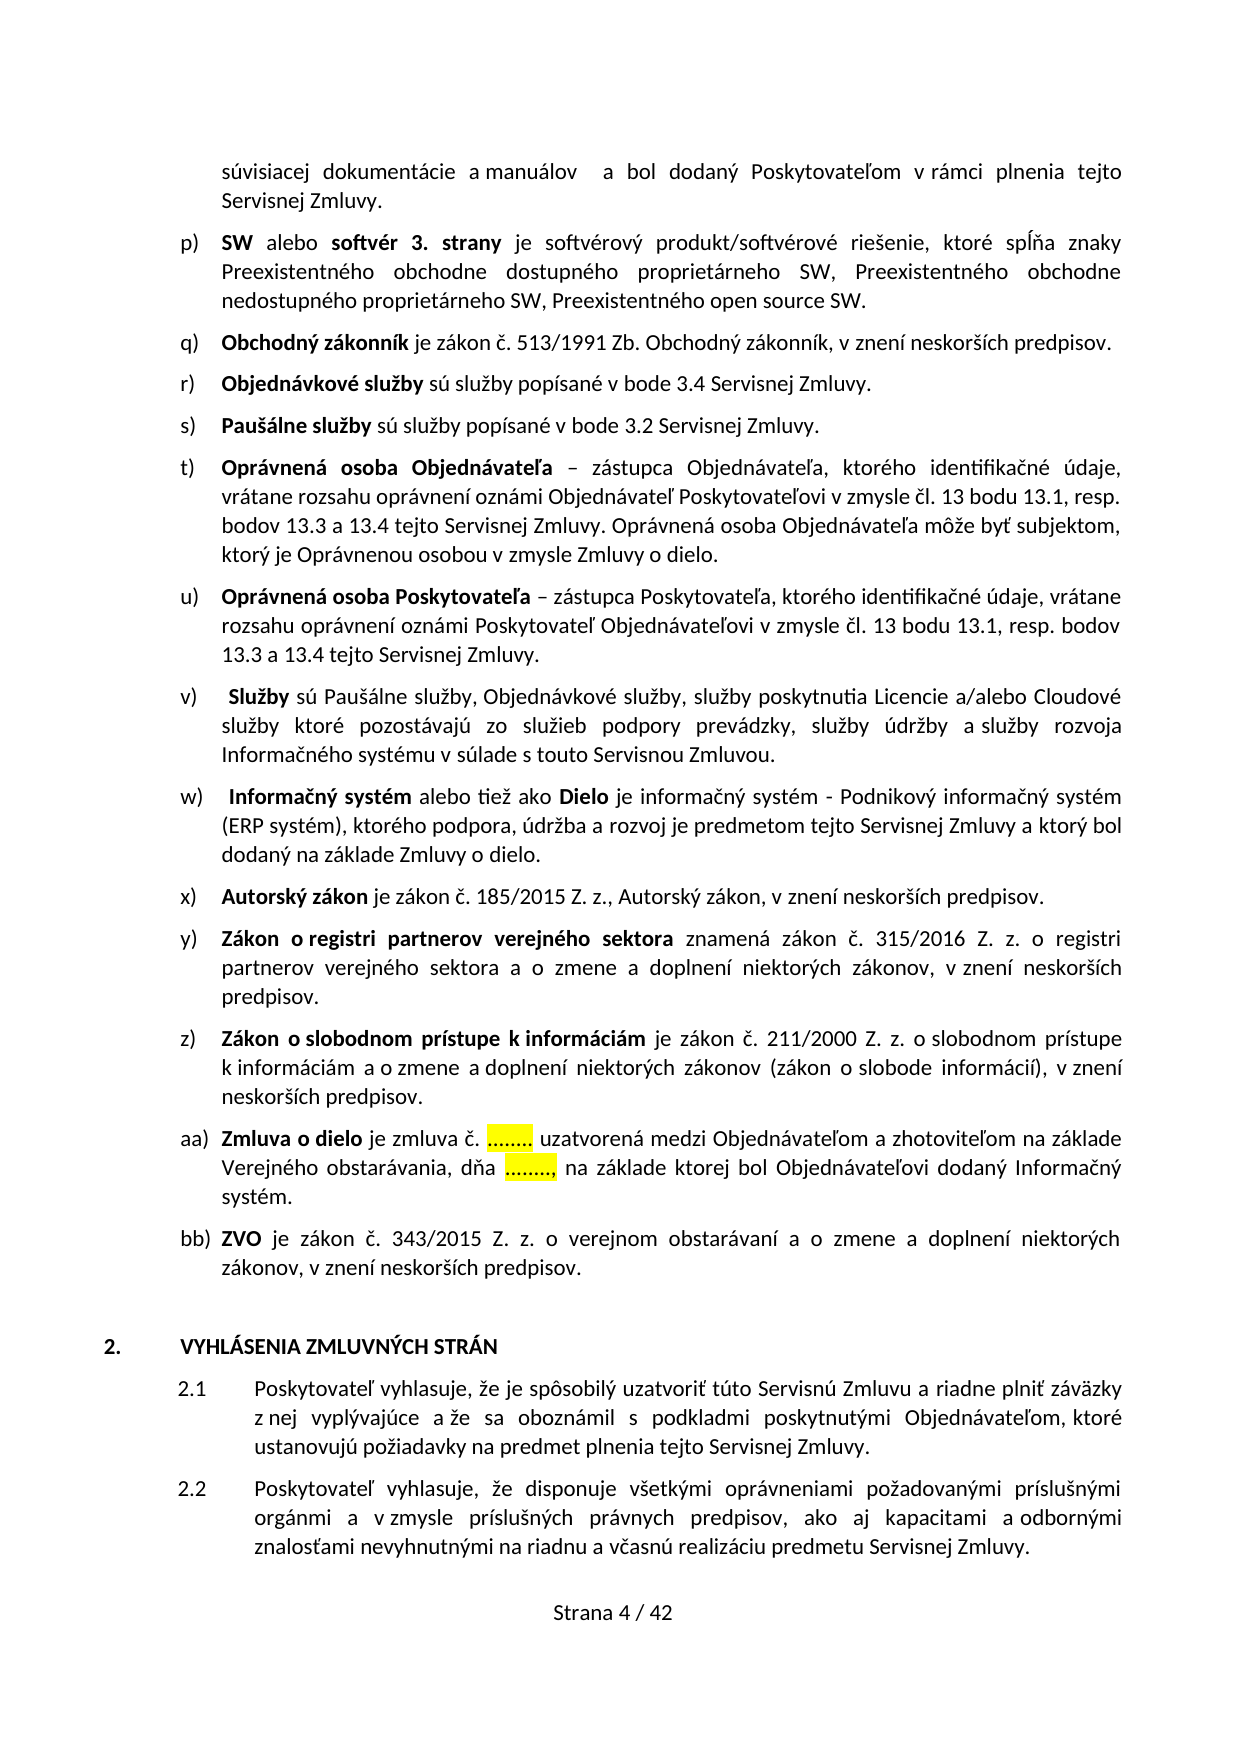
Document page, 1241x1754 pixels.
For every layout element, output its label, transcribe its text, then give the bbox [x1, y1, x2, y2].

list Oprávnená osoba Objednávateľa – zástupca Objednávateľa, ktorého identifikačné údaje, vrátane rozsahu oprávnení oznámi Objednávateľ Poskytovateľovi v zmysle čl. 13 bodu 13.1, resp. bodov 13.3 a 13.4 tejto Servisnej Zmluvy. Oprávnená osoba Objednávateľa môže byť subjektom, ktorý je Oprávnenou osobou v zmysle Zmluvy o dielo. [180, 452, 1122, 568]
list ZVO je zákon č. 343/2015 Z. z. o verejnom obstarávaní a o zmene a doplnení niektorých zákonov, v znení neskorších predpisov. [180, 1223, 1122, 1281]
list Obchodný zákonník je zákon č. 513/1991 Zb. Obchodný zákonník, v znení neskorších predpisov. [180, 327, 1122, 356]
text VYHLÁSENIA ZMLUVNÝCH STRÁN [103, 1331, 1122, 1360]
list SW alebo softvér 3. strany je softvérový produkt/softvérové riešenie, ktoré spĺňa znaky Preexistentného obchodne dostupného proprietárneho SW, Preexistentného obchodne nedostupného proprietárneho SW, Preexistentného open source SW. [180, 227, 1122, 314]
list Objednávkové služby sú služby popísané v bode 3.4 Servisnej Zmluvy. [180, 368, 1122, 398]
list Paušálne služby sú služby popísané v bode 3.2 Servisnej Zmluvy. [180, 410, 1122, 439]
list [180, 156, 1122, 214]
list Autorský zákon je zákon č. 185/2015 Z. z., Autorský zákon, v znení neskorších predpisov. [180, 881, 1122, 910]
list Zákon o registri partnerov verejného sektora znamená zákon č. 315/2016 Z. z. o registri partnerov verejného sektora a o zmene a doplnení niektorých zákonov, v znení neskorších predpisov. [180, 923, 1122, 1010]
text Poskytovateľ vyhlasuje, že je spôsobilý uzatvoriť túto Servisnú Zmluvu a riadne plniť záväzky z nej vyplývajúce a že sa oboznámil s podkladmi poskytnutými Objednávateľom, ktoré ustanovujú požiadavky na predmet plnenia tejto Servisnej Zmluvy. [177, 1373, 1122, 1460]
list Zmluva o dielo je zmluva č. ........ uzatvorená medzi Objednávateľom a zhotoviteľom na základe Verejného obstarávania, dňa ........, na základe ktorej bol Objednávateľovi dodaný Informačný systém. [180, 1123, 1122, 1210]
list Oprávnená osoba Poskytovateľa – zástupca Poskytovateľa, ktorého identifikačné údaje, vrátane rozsahu oprávnení oznámi Poskytovateľ Objednávateľovi v zmysle čl. 13 bodu 13.1, resp. bodov 13.3 a 13.4 tejto Servisnej Zmluvy. [180, 581, 1122, 668]
list Zákon o slobodnom prístupe k informáciám je zákon č. 211/2000 Z. z. o slobodnom prístupe k informáciám a o zmene a doplnení niektorých zákonov (zákon o slobode informácií), v znení neskorších predpisov. [180, 1023, 1122, 1110]
text Poskytovateľ vyhlasuje, že disponuje všetkými oprávneniami požadovanými príslušnými orgánmi a v zmysle príslušných právnych predpisov, ako aj kapacitami a odbornými znalosťami nevyhnutnými na riadnu a včasnú realizáciu predmetu Servisnej Zmluvy. [177, 1473, 1122, 1560]
list Informačný systém alebo tiež ako Dielo je informačný systém - Podnikový informačný systém (ERP systém), ktorého podpora, údržba a rozvoj je predmetom tejto Servisnej Zmluvy a ktorý bol dodaný na základe Zmluvy o dielo. [180, 781, 1122, 868]
list Služby sú Paušálne služby, Objednávkové služby, služby poskytnutia Licencie a/alebo Cloudové služby ktoré pozostávajú zo služieb podpory prevádzky, služby údržby a služby rozvoja Informačného systému v súlade s touto Servisnou Zmluvou. [180, 681, 1122, 768]
